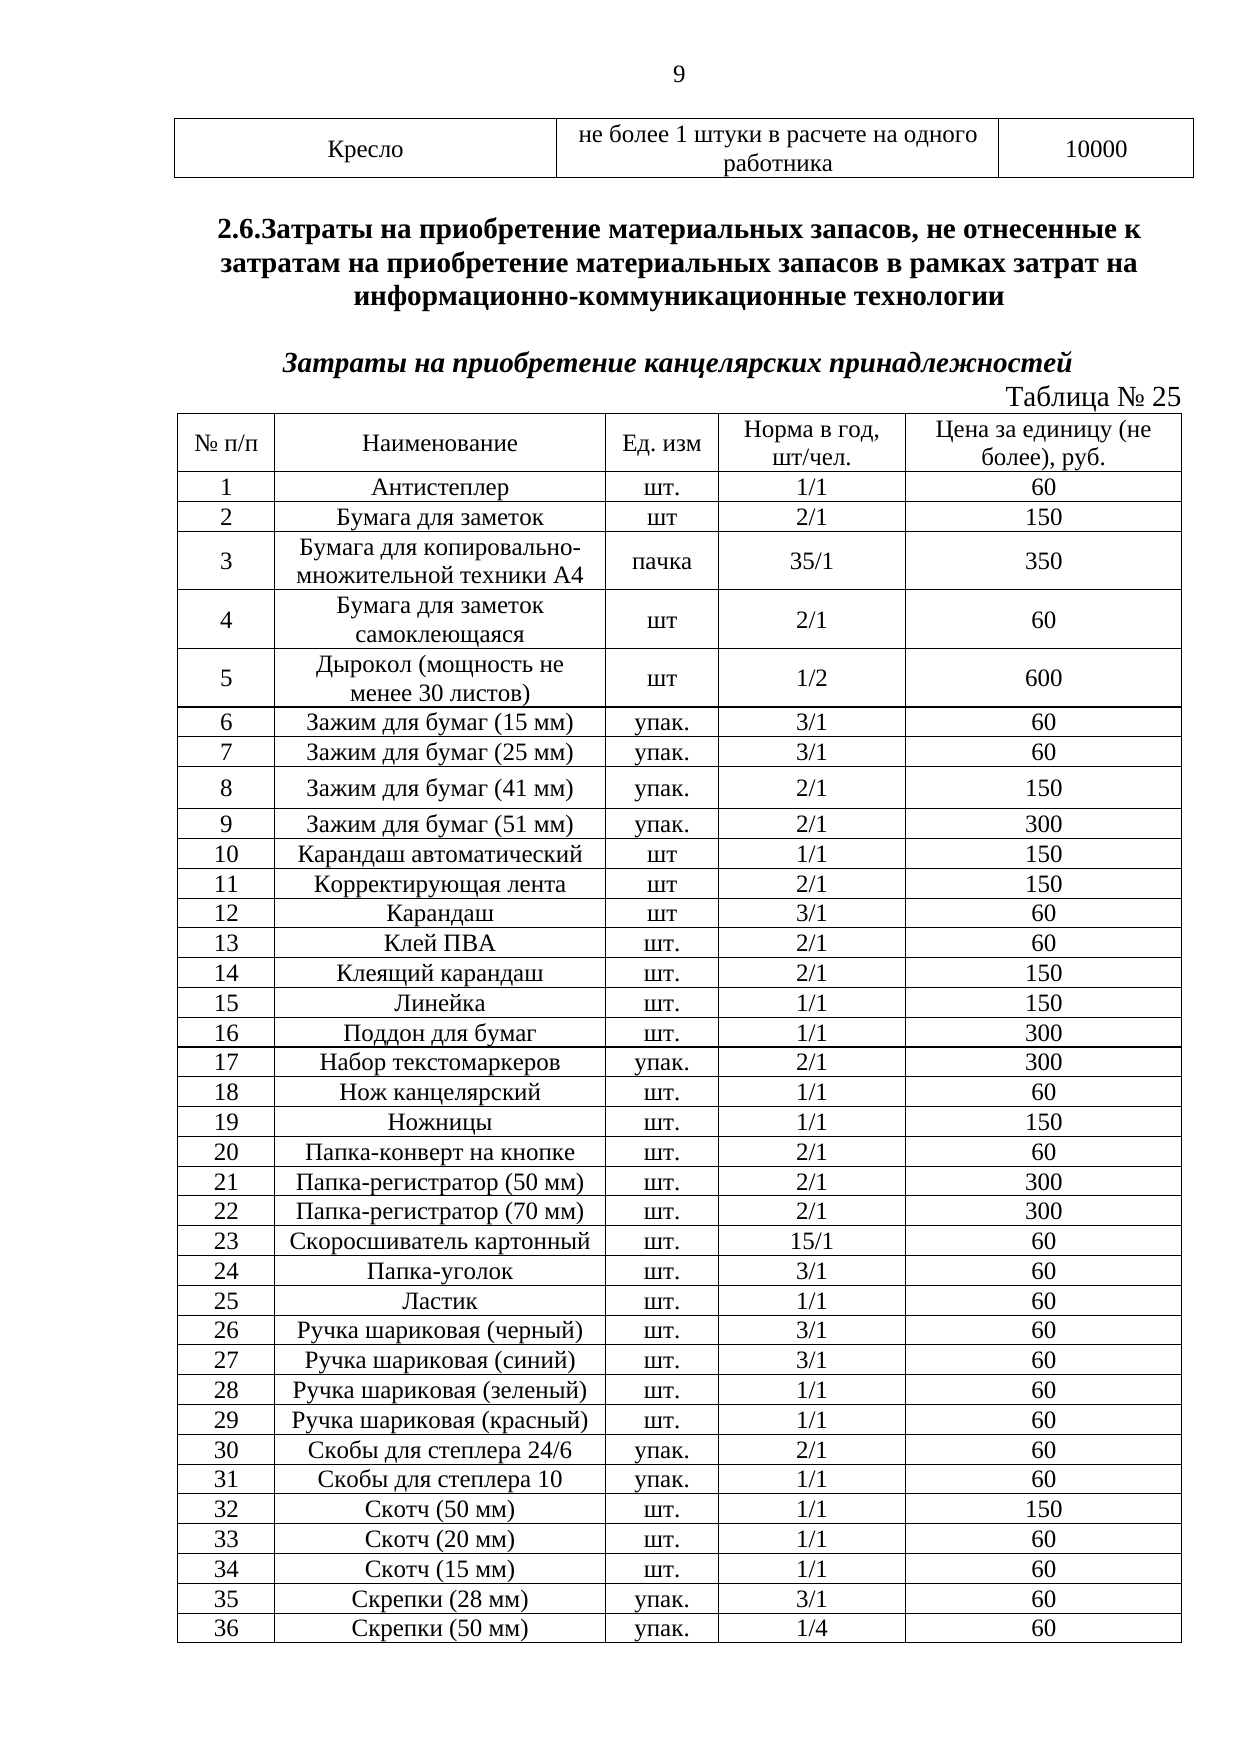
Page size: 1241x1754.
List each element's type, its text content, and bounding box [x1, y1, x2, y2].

table_cell 60 [906, 1614, 1181, 1642]
text Затраты на приобретение канцелярских принадлежностей [177, 346, 1181, 379]
table_cell Ручка шариковая (красный) [275, 1405, 605, 1434]
table_cell 2/1 [719, 767, 905, 808]
table_cell 60 [906, 1405, 1181, 1434]
table_cell 300 [906, 1196, 1181, 1225]
table_cell 6 [178, 708, 274, 736]
table_cell шт. [606, 1286, 718, 1314]
table_cell шт. [606, 1375, 718, 1404]
table_cell 1/1 [719, 988, 905, 1017]
table_cell упак. [606, 767, 718, 808]
table_cell 150 [906, 839, 1181, 868]
table_header Ед. изм [606, 414, 718, 471]
table_cell Скотч (50 мм) [275, 1494, 605, 1523]
table_cell 18 [178, 1077, 274, 1106]
text Таблица № 25 [842, 379, 1181, 413]
table_cell 2/1 [719, 1167, 905, 1195]
table_cell шт. [606, 1107, 718, 1136]
table_cell 300 [906, 1167, 1181, 1195]
table_cell шт. [606, 1524, 718, 1553]
table_cell Клей ПВА [275, 928, 605, 957]
table_cell 1/1 [719, 1018, 905, 1046]
table_cell 60 [906, 737, 1181, 766]
table_cell Карандаш [275, 899, 605, 927]
table_cell 24 [178, 1256, 274, 1285]
table_cell Скрепки (28 мм) [275, 1584, 605, 1612]
table_cell 7 [178, 737, 274, 766]
table_cell шт [606, 649, 718, 706]
table_cell Ножницы [275, 1107, 605, 1136]
table_cell упак. [606, 737, 718, 766]
table_cell 150 [906, 502, 1181, 531]
table_cell 1/1 [719, 1107, 905, 1136]
table_cell упак. [606, 809, 718, 838]
table_cell 35 [178, 1584, 274, 1612]
table_cell 60 [906, 1584, 1181, 1612]
table_cell 60 [906, 1375, 1181, 1404]
table_cell шт. [606, 928, 718, 957]
table_cell 1/4 [719, 1614, 905, 1642]
table_cell 60 [906, 1465, 1181, 1493]
table_cell 26 [178, 1316, 274, 1344]
table_cell шт. [606, 1494, 718, 1523]
table_cell 300 [906, 1048, 1181, 1076]
table_cell шт. [606, 1137, 718, 1166]
table_cell 8 [178, 767, 274, 808]
table_cell Линейка [275, 988, 605, 1017]
table_cell Бумага для заметок самоклеющаяся [275, 590, 605, 648]
table_cell 1/1 [719, 1524, 905, 1553]
table_cell Ручка шариковая (черный) [275, 1316, 605, 1344]
table_cell 15/1 [719, 1226, 905, 1255]
table_cell 60 [906, 1435, 1181, 1463]
table_cell 3/1 [719, 1316, 905, 1344]
table_cell 1/1 [719, 1554, 905, 1583]
table_cell шт [606, 869, 718, 897]
table_cell шт [606, 502, 718, 531]
table_cell Скобы для степлера 10 [275, 1465, 605, 1493]
table_cell 3 [178, 532, 274, 589]
table_cell шт. [606, 1018, 718, 1046]
table_header Цена за единицу (не более), руб. [906, 414, 1181, 471]
table_cell 3/1 [719, 737, 905, 766]
table_cell 60 [906, 1524, 1181, 1553]
table_cell Папка-регистратор (70 мм) [275, 1196, 605, 1225]
table_cell 300 [906, 1018, 1181, 1046]
table_cell Папка-конверт на кнопке [275, 1137, 605, 1166]
table_cell 150 [906, 1107, 1181, 1136]
table_cell Зажим для бумаг (15 мм) [275, 708, 605, 736]
table_cell Корректирующая лента [275, 869, 605, 897]
table_cell 30 [178, 1435, 274, 1463]
text 2.6.Затраты на приобретение материальных запасов, не отнесенные к затратам на приобретение материальных запасов в рамках затрат на информационно-коммуникационные технологии [177, 211, 1181, 312]
table_cell 29 [178, 1405, 274, 1434]
table_cell 60 [906, 472, 1181, 501]
table_cell упак. [606, 708, 718, 736]
table_cell шт. [606, 1226, 718, 1255]
table_cell 150 [906, 869, 1181, 897]
table_cell шт. [606, 1345, 718, 1374]
table_cell Скотч (20 мм) [275, 1524, 605, 1553]
table_cell 23 [178, 1226, 274, 1255]
table_cell Зажим для бумаг (41 мм) [275, 767, 605, 808]
table_cell шт. [606, 1554, 718, 1583]
table_cell 35/1 [719, 532, 905, 589]
table_cell пачка [606, 532, 718, 589]
table_cell 600 [906, 649, 1181, 706]
table_cell 60 [906, 1554, 1181, 1583]
table_cell 3/1 [719, 1345, 905, 1374]
table_cell 60 [906, 1137, 1181, 1166]
table_cell 60 [906, 1316, 1181, 1344]
table_cell 60 [906, 708, 1181, 736]
table_cell 2/1 [719, 1435, 905, 1463]
table_cell 300 [906, 809, 1181, 838]
table_cell 16 [178, 1018, 274, 1046]
table_cell 2/1 [719, 502, 905, 531]
table_cell 60 [906, 1077, 1181, 1106]
table_cell упак. [606, 1584, 718, 1612]
table_cell 1/1 [719, 1375, 905, 1404]
table_cell 28 [178, 1375, 274, 1404]
table_cell 32 [178, 1494, 274, 1523]
table_cell шт. [606, 988, 718, 1017]
table_cell 9 [178, 809, 274, 838]
table_cell шт [606, 839, 718, 868]
table_cell 2/1 [719, 1048, 905, 1076]
table_cell 5 [178, 649, 274, 706]
table_cell 1/1 [719, 472, 905, 501]
table_cell 1/2 [719, 649, 905, 706]
table_cell шт. [606, 1167, 718, 1195]
table_cell 36 [178, 1614, 274, 1642]
table_cell шт [606, 590, 718, 648]
table_cell упак. [606, 1465, 718, 1493]
table_cell 34 [178, 1554, 274, 1583]
table_cell Клеящий карандаш [275, 958, 605, 987]
table_cell 2/1 [719, 958, 905, 987]
table_cell 60 [906, 1345, 1181, 1374]
table_cell 19 [178, 1107, 274, 1136]
table_cell 3/1 [719, 899, 905, 927]
table_cell Ручка шариковая (зеленый) [275, 1375, 605, 1404]
table_cell 11 [178, 869, 274, 897]
table_cell Папка-регистратор (50 мм) [275, 1167, 605, 1195]
table_cell 1/1 [719, 1465, 905, 1493]
table_cell Нож канцелярский [275, 1077, 605, 1106]
table_cell 60 [906, 899, 1181, 927]
table_cell 2/1 [719, 809, 905, 838]
table_cell Скотч (15 мм) [275, 1554, 605, 1583]
table_cell упак. [606, 1048, 718, 1076]
table_cell Карандаш автоматический [275, 839, 605, 868]
table_cell 150 [906, 988, 1181, 1017]
table_cell шт. [606, 1405, 718, 1434]
table_cell упак. [606, 1614, 718, 1642]
table_cell 2 [178, 502, 274, 531]
table_cell 150 [906, 958, 1181, 987]
table_cell 150 [906, 1494, 1181, 1523]
table_cell 60 [906, 1286, 1181, 1314]
table_cell Кресло [175, 119, 556, 177]
table_cell 60 [906, 928, 1181, 957]
table_cell Скобы для степлера 24/6 [275, 1435, 605, 1463]
table_cell Поддон для бумаг [275, 1018, 605, 1046]
table_cell 13 [178, 928, 274, 957]
table_cell Скоросшиватель картонный [275, 1226, 605, 1255]
table_header Наименование [275, 414, 605, 471]
table_cell 1 [178, 472, 274, 501]
table_header Норма в год, шт/чел. [719, 414, 905, 471]
table_cell Набор текстомаркеров [275, 1048, 605, 1076]
table_cell Ручка шариковая (синий) [275, 1345, 605, 1374]
table_cell 150 [906, 767, 1181, 808]
table_header № п/п [178, 414, 274, 471]
table_cell 60 [906, 1226, 1181, 1255]
table_cell шт [606, 899, 718, 927]
table_cell 60 [906, 590, 1181, 648]
table_cell Зажим для бумаг (51 мм) [275, 809, 605, 838]
table_cell шт. [606, 1256, 718, 1285]
table_cell Антистеплер [275, 472, 605, 501]
table_cell не более 1 штуки в расчете на одного работника [557, 119, 998, 177]
table_cell 1/1 [719, 1286, 905, 1314]
table_cell Скрепки (50 мм) [275, 1614, 605, 1642]
table_cell 17 [178, 1048, 274, 1076]
table_cell 27 [178, 1345, 274, 1374]
table_cell 3/1 [719, 1584, 905, 1612]
table_cell 3/1 [719, 708, 905, 736]
table_cell 2/1 [719, 869, 905, 897]
table_cell 20 [178, 1137, 274, 1166]
table_cell 31 [178, 1465, 274, 1493]
table_cell 15 [178, 988, 274, 1017]
table_cell 14 [178, 958, 274, 987]
table_cell 2/1 [719, 928, 905, 957]
table_cell 10 [178, 839, 274, 868]
table_cell 2/1 [719, 590, 905, 648]
table_cell 2/1 [719, 1196, 905, 1225]
table_cell 3/1 [719, 1256, 905, 1285]
table_cell 12 [178, 899, 274, 927]
table_cell 25 [178, 1286, 274, 1314]
table_cell Зажим для бумаг (25 мм) [275, 737, 605, 766]
table_cell 2/1 [719, 1137, 905, 1166]
table_cell Папка-уголок [275, 1256, 605, 1285]
table_cell Дырокол (мощность не менее 30 листов) [275, 649, 605, 706]
table_cell шт. [606, 1196, 718, 1225]
table_cell Ластик [275, 1286, 605, 1314]
table_cell 1/1 [719, 1405, 905, 1434]
table_cell шт. [606, 1077, 718, 1106]
table_cell 1/1 [719, 839, 905, 868]
table_cell шт. [606, 958, 718, 987]
table_cell шт. [606, 1316, 718, 1344]
table_cell 1/1 [719, 1077, 905, 1106]
table_cell 60 [906, 1256, 1181, 1285]
table_cell 4 [178, 590, 274, 648]
table_cell 22 [178, 1196, 274, 1225]
table_cell 10000 [999, 119, 1193, 177]
table_cell Бумага для копировально-множительной техники А4 [275, 532, 605, 589]
table_cell 21 [178, 1167, 274, 1195]
table_cell 350 [906, 532, 1181, 589]
table_cell шт. [606, 472, 718, 501]
table_cell Бумага для заметок [275, 502, 605, 531]
table_cell 1/1 [719, 1494, 905, 1523]
table_cell упак. [606, 1435, 718, 1463]
table_cell 33 [178, 1524, 274, 1553]
